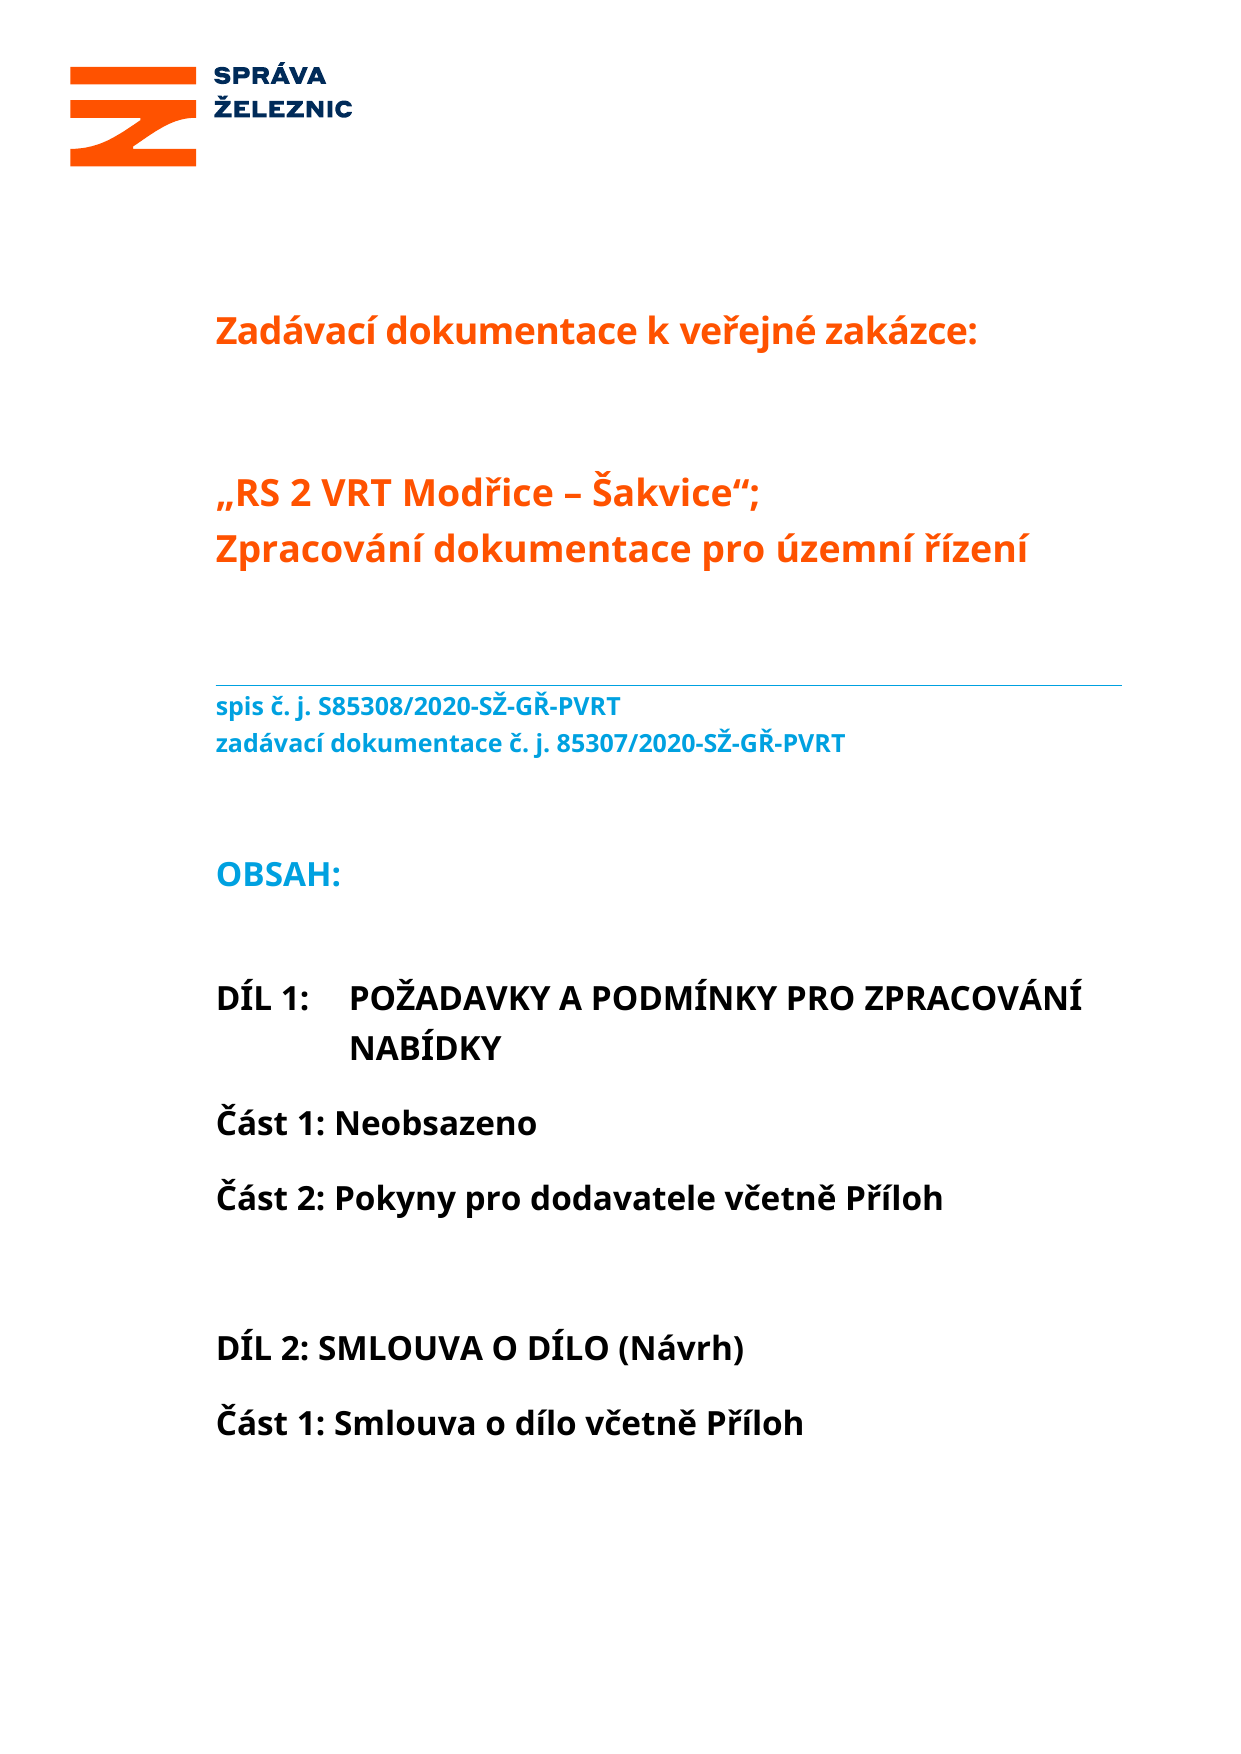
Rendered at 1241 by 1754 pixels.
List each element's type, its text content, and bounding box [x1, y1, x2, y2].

subtitle spis č. j. S85308/2020-SŽ-GŘ-PVRT [216, 686, 1122, 722]
subtitle zadávací dokumentace č. j. 85307/2020-SŽ-GŘ-PVRT [216, 722, 1122, 759]
text DÍL 1: POŽADAVKY A PODMÍNKY PRO ZPRACOVÁNÍ NABÍDKY [216, 975, 1122, 1070]
text Část 2: Pokyny pro dodavatele včetně Příloh [216, 1175, 1122, 1220]
text Část 1: Neobsazeno [216, 1100, 1122, 1145]
text Část 1: Smlouva o dílo včetně Příloh [216, 1399, 1122, 1445]
subtitle Zadávací dokumentace k veřejné zakázce: [216, 304, 1122, 356]
text „RS 2 VRT Modřice – Šakvice“; [216, 467, 1122, 518]
subtitle OBSAH: [216, 847, 1122, 896]
text DÍL 2: SMLOUVA O DÍLO (Návrh) [216, 1324, 1122, 1370]
text Zpracování dokumentace pro územní řízení [216, 523, 1131, 574]
